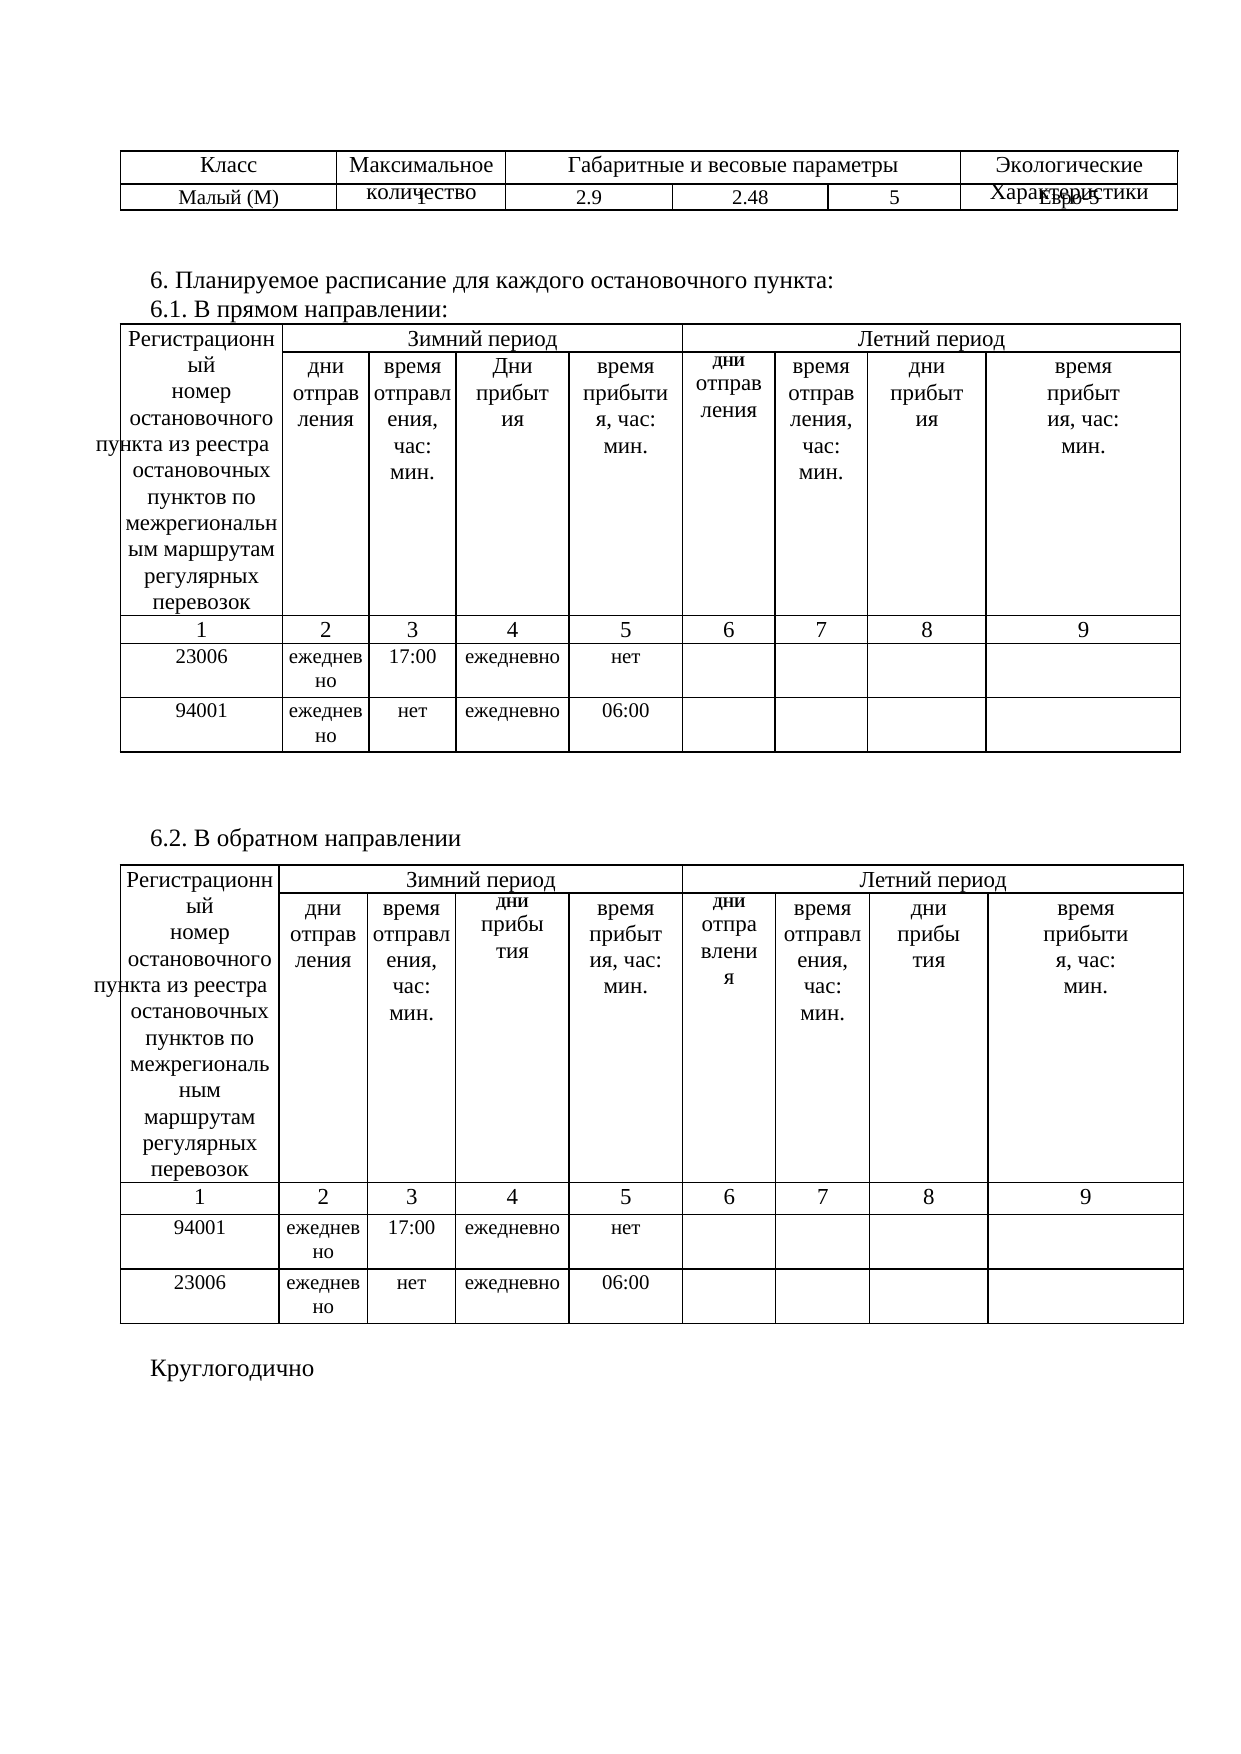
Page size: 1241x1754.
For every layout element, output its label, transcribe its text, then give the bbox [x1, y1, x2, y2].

table_cell время отправл ения, час: мин. [368, 894, 455, 1182]
table_cell дни прибыт ия [868, 353, 985, 614]
table_cell [987, 644, 1180, 697]
table_header Зимний период [283, 325, 682, 351]
table_cell время прибыти я, час: мин. [989, 894, 1183, 1182]
table_cell 4 [456, 1183, 568, 1214]
table_cell [683, 1270, 775, 1322]
table_cell 8 [870, 1183, 987, 1214]
table_cell ДНИ прибы тия [456, 894, 568, 1182]
text 6.2. В обратном направлении [150, 823, 1090, 852]
table_cell 2.48 [673, 185, 827, 209]
table_cell время прибыти я, час: мин. [570, 353, 682, 614]
table_cell 7 [776, 1183, 869, 1214]
table_header Регистрационный номер остановочного пункта из реестра остановочных пунктов по межрегиональным маршрутам регулярных перевозок [121, 325, 282, 614]
table_cell 23006 [121, 644, 282, 697]
table_cell время прибыт ия, час: мин. [987, 353, 1180, 614]
table_cell ежедневно [457, 698, 568, 751]
table_cell 6 [683, 1183, 775, 1214]
table_cell время отправл ения, час: мин. [370, 353, 455, 614]
table_cell ежедневно [283, 698, 368, 751]
table_cell 17:00 [368, 1215, 455, 1268]
table_cell 5 [570, 616, 682, 642]
table_header Регистрационный номер остановочного пункта из реестра остановочных пунктов по межрегиональным маршрутам регулярных перевозок [121, 866, 278, 1182]
table_cell [683, 644, 774, 697]
table_cell [870, 1270, 987, 1322]
text Круглогодично [150, 1353, 1090, 1382]
table_cell 9 [987, 616, 1180, 642]
table_cell Дни прибыт ия [457, 353, 568, 614]
table_cell 94001 [121, 698, 282, 751]
table_cell [776, 1215, 869, 1268]
table_cell ДНИ отправ ления [683, 353, 774, 614]
table_cell ДНИ отпра влени я [683, 894, 775, 1182]
table_header Летний период [683, 866, 1183, 892]
table_cell 1 [337, 185, 505, 209]
text 6.1. В прямом направлении: [150, 294, 1090, 323]
table_cell 06:00 [570, 698, 682, 751]
table_header Габаритные и весовые параметры [506, 152, 960, 183]
table_cell [868, 644, 985, 697]
table_cell 94001 [121, 1215, 278, 1268]
table_cell ежедневно [280, 1270, 367, 1322]
table_cell нет [370, 698, 455, 751]
table_cell дни отправ ления [283, 353, 368, 614]
table_cell нет [570, 1215, 682, 1268]
table_cell [776, 1270, 869, 1322]
table_cell 3 [368, 1183, 455, 1214]
table_cell [870, 1215, 987, 1268]
table_cell время отправл ения, час: мин. [776, 894, 869, 1182]
table_cell 4 [457, 616, 568, 642]
table_cell дни отправ ления [280, 894, 367, 1182]
table_cell время отправ ления, час: мин. [776, 353, 867, 614]
table_cell ежедневно [280, 1215, 367, 1268]
table_cell 9 [989, 1183, 1183, 1214]
table_cell [683, 1215, 775, 1268]
table_header Зимний период [280, 866, 682, 892]
table_cell [989, 1215, 1183, 1268]
table_cell 8 [868, 616, 985, 642]
table_cell ежедневно [283, 644, 368, 697]
table_cell [987, 698, 1180, 751]
table_cell [683, 698, 774, 751]
table_cell 6 [683, 616, 774, 642]
table_cell [989, 1270, 1183, 1322]
table_cell дни прибы тия [870, 894, 987, 1182]
table_cell Евро-5 [961, 185, 1177, 209]
table_cell 1 [121, 1183, 278, 1214]
table_cell 5 [829, 185, 960, 209]
table_cell [868, 698, 985, 751]
table_cell 2 [283, 616, 368, 642]
table_cell 06:00 [570, 1270, 682, 1322]
table_cell ежедневно [456, 1270, 568, 1322]
table_cell время прибыт ия, час: мин. [570, 894, 682, 1182]
text 6. Планируемое расписание для каждого остановочного пункта: [150, 266, 1090, 294]
table_cell Малый (М) [121, 185, 336, 209]
table_header Летний период [683, 325, 1180, 351]
table_cell [776, 698, 867, 751]
table_cell 3 [370, 616, 455, 642]
table_header Класс [121, 152, 336, 183]
table_cell нет [570, 644, 682, 697]
table_cell 5 [570, 1183, 682, 1214]
table_cell 1 [121, 616, 282, 642]
table_cell 7 [776, 616, 867, 642]
table_cell 2.9 [506, 185, 672, 209]
table_cell ежедневно [457, 644, 568, 697]
table_cell 23006 [121, 1270, 278, 1322]
table_cell нет [368, 1270, 455, 1322]
table_cell 2 [280, 1183, 367, 1214]
table_header Экологические Характеристики [961, 152, 1177, 183]
table_cell [776, 644, 867, 697]
table_cell 17:00 [370, 644, 455, 697]
table_cell ежедневно [456, 1215, 568, 1268]
table_header Максимальное количество [337, 152, 505, 183]
